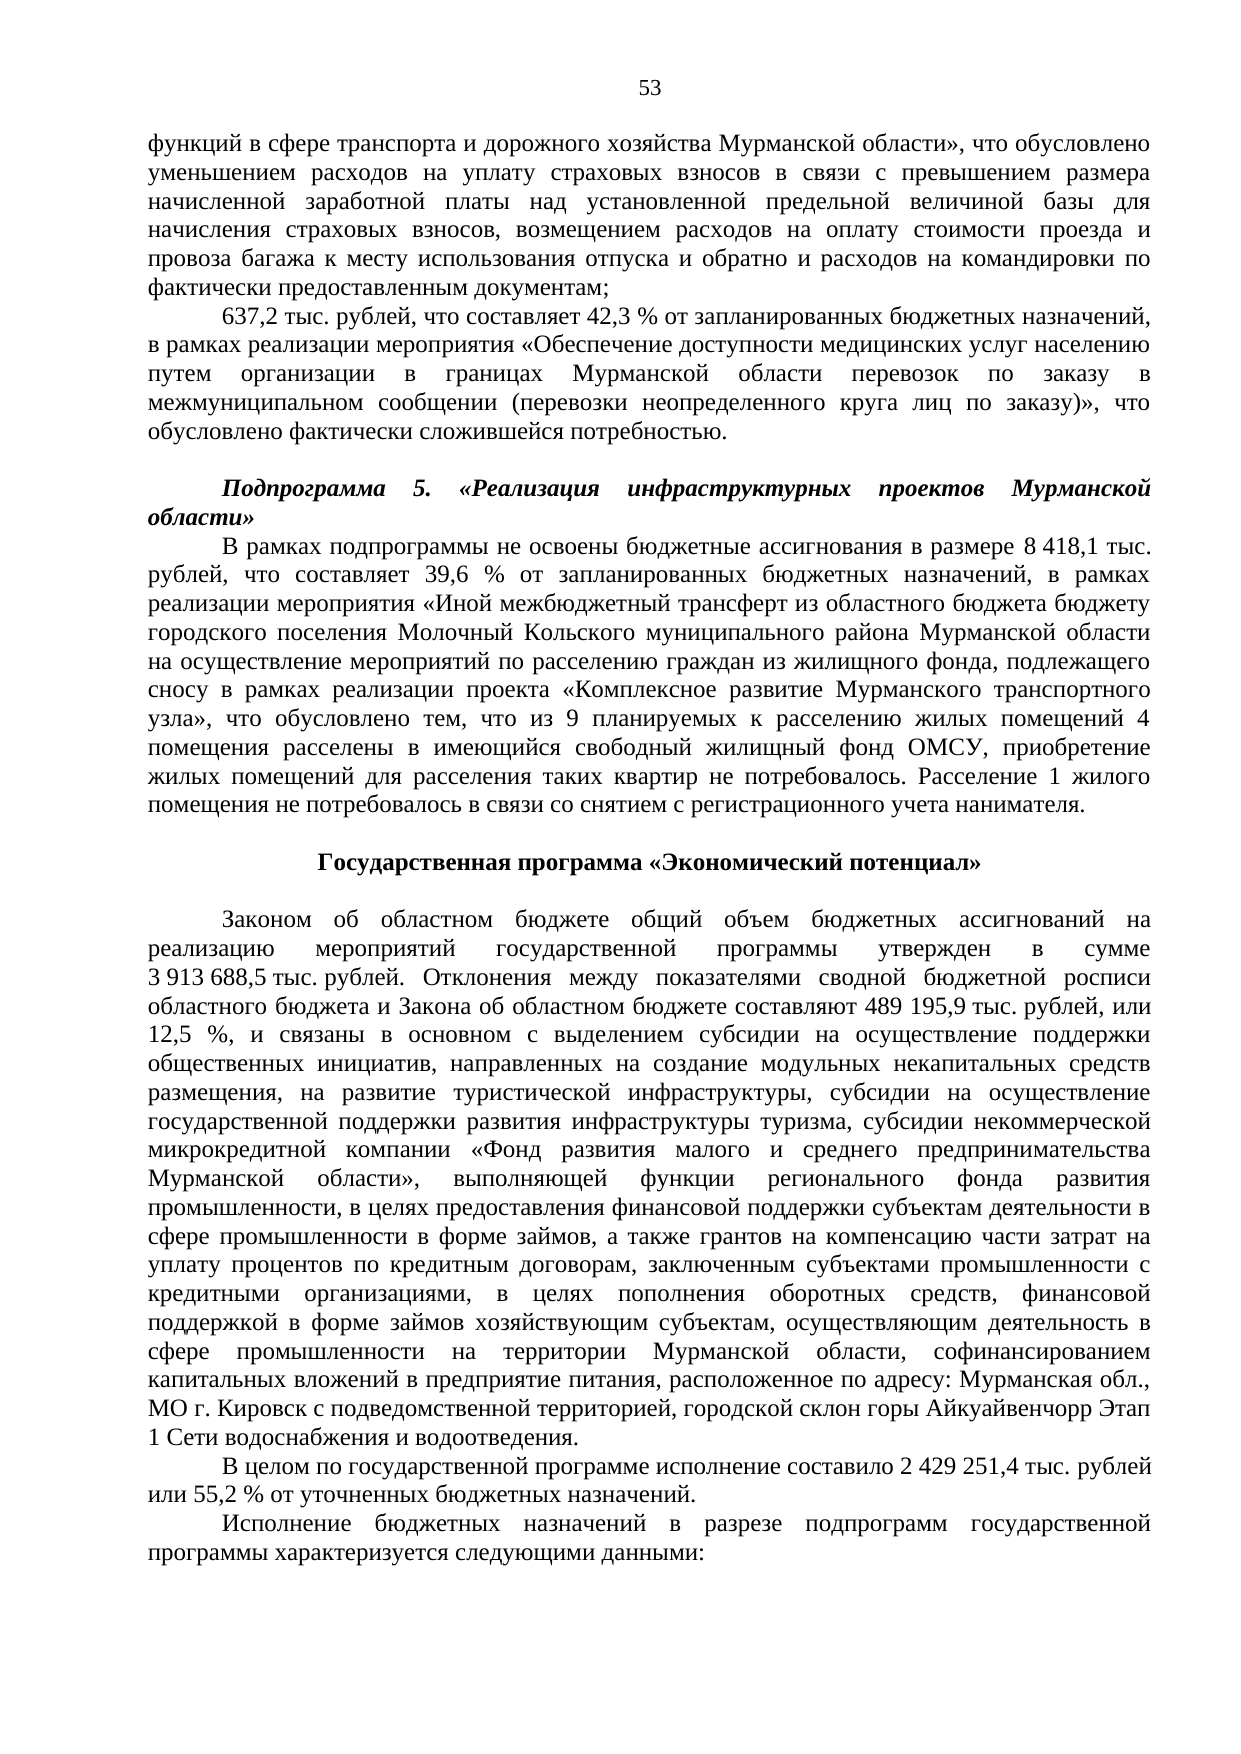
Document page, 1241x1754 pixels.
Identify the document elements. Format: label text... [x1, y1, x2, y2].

text В целом по государственной программе исполнение составило 2 429 251,4 тыс. рублей или 55,2 % от уточненных бюджетных назначений. [148, 1451, 1152, 1508]
subtitle Государственная программа «Экономический потенциал» [148, 847, 1152, 876]
text В рамках подпрограммы не освоены бюджетные ассигнования в размере 8 418,1 тыс. рублей, что составляет 39,6 % от запланированных бюджетных назначений, в рамках реализации мероприятия «Иной межбюджетный трансферт из областного бюджета бюджету городского поселения Молочный Кольского муниципального района Мурманской области на осуществление мероприятий по расселению граждан из жилищного фонда, подлежащего сносу в рамках реализации проекта «Комплексное развитие Мурманского транспортного узла», что обусловлено тем, что из 9 планируемых к расселению жилых помещений 4 помещения расселены в имеющийся свободный жилищный фонд ОМСУ, приобретение жилых помещений для расселения таких квартир не потребовалось. Расселение 1 жилого помещения не потребовалось в связи со снятием с регистрационного учета нанимателя. [148, 531, 1152, 818]
text Исполнение бюджетных назначений в разрезе подпрограмм государственной программы характеризуется следующими данными: [148, 1508, 1152, 1566]
text Законом об областном бюджете общий объем бюджетных ассигнований на реализацию мероприятий государственной программы утвержден в сумме 3 913 688,5 тыс. рублей. Отклонения между показателями сводной бюджетной росписи областного бюджета и Закона об областном бюджете составляют 489 195,9 тыс. рублей, или 12,5 %, и связаны в основном с выделением субсидии на осуществление поддержки общественных инициатив, направленных на создание модульных некапитальных средств размещения, на развитие туристической инфраструктуры, субсидии на осуществление государственной поддержки развития инфраструктуры туризма, субсидии некоммерческой микрокредитной компании «Фонд развития малого и среднего предпринимательства Мурманской области», выполняющей функции регионального фонда развития промышленности, в целях предоставления финансовой поддержки субъектам деятельности в сфере промышленности в форме займов, а также грантов на компенсацию части затрат на уплату процентов по кредитным договорам, заключенным субъектами промышленности с кредитными организациями, в целях пополнения оборотных средств, финансовой поддержкой в форме займов хозяйствующим субъектам, осуществляющим деятельность в сфере промышленности на территории Мурманской области, софинансированием капитальных вложений в предприятие питания, расположенное по адресу: Мурманская обл., МО г. Кировск с подведомственной территорией, городской склон горы Айкуайвенчорр Этап 1 Сети водоснабжения и водоотведения. [148, 904, 1152, 1451]
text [148, 128, 1152, 301]
text 637,2 тыс. рублей, что составляет 42,3 % от запланированных бюджетных назначений, в рамках реализации мероприятия «Обеспечение доступности медицинских услуг населению путем организации в границах Мурманской области перевозок по заказу в межмуниципальном сообщении (перевозки неопределенного круга лиц по заказу)», что обусловлено фактически сложившейся потребностью. [148, 301, 1152, 444]
text Подпрограмма 5. «Реализация инфраструктурных проектов Мурманской области» [148, 473, 1152, 531]
